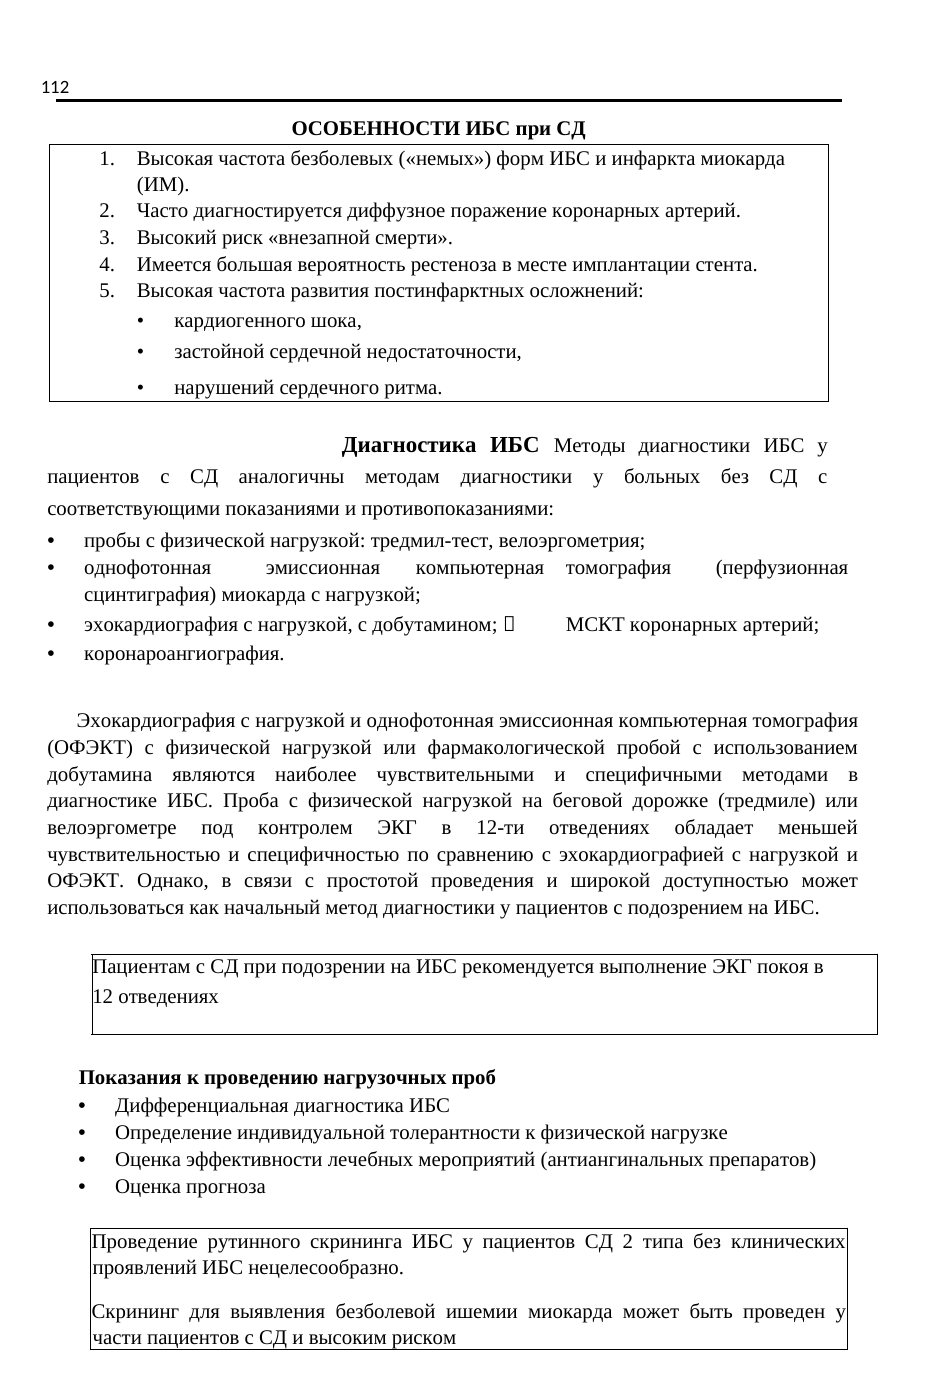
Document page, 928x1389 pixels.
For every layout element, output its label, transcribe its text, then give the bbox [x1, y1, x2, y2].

text Скрининг для выявления безболевой ишемии миокарда может быть проведен у части пациентов с СД и высоким риском [91, 1297, 847, 1349]
list Оценка эффективности лечебных мероприятий (антиангинальных препаратов) [78, 1147, 859, 1171]
text 12 отведениях [93, 984, 877, 1008]
text Показания к проведению нагрузочных проб [78, 1065, 859, 1089]
list Оценка прогноза [78, 1174, 859, 1198]
list коронароангиография. [47, 641, 859, 665]
list эхокардиография с нагрузкой, с добутамином;  МСКТ коронарных артерий; [47, 609, 859, 638]
text Проведение рутинного скрининга ИБС у пациентов СД 2 типа без клинических проявлений ИБС нецелесообразно. [91, 1229, 847, 1279]
list однофотонная эмиссионная компьютерная томография (перфузионная сцинтиграфия) миокарда с нагрузкой; [47, 555, 859, 606]
text Диагностика ИБС Методы диагностики ИБС у пациентов с СД аналогичны методам диагностики у больных без СД с соответствующими показаниями и противопоказаниями: [47, 431, 828, 520]
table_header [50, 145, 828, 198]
text Эхокардиография с нагрузкой и однофотонная эмиссионная компьютерная томография (ОФЭКТ) с физической нагрузкой или фармакологической пробой с использованием добутамина являются наиболее чувствительными и специфичными методами в диагностике ИБС. Проба с физической нагрузкой на беговой дорожке (тредмиле) или велоэргометре под контролем ЭКГ в 12-ти отведениях обладает меньшей чувствительностью и специфичностью по сравнению с эхокардиографией с нагрузкой и ОФЭКТ. Однако, в связи с простотой проведения и широкой доступностью может использоваться как начальный метод диагностики у пациентов с подозрением на ИБС. [47, 708, 859, 919]
list пробы с физической нагрузкой: тредмил-тест, велоэргометрия; [47, 528, 859, 552]
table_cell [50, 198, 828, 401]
text Пациентам с СД при подозрении на ИБС рекомендуется выполнение ЭКГ покоя в [93, 955, 877, 978]
list Дифференциальная диагностика ИБС [78, 1092, 859, 1117]
subtitle ОСОБЕННОСТИ ИБС при СД [70, 116, 807, 140]
list Определение индивидуальной толерантности к физической нагрузке [78, 1120, 859, 1144]
